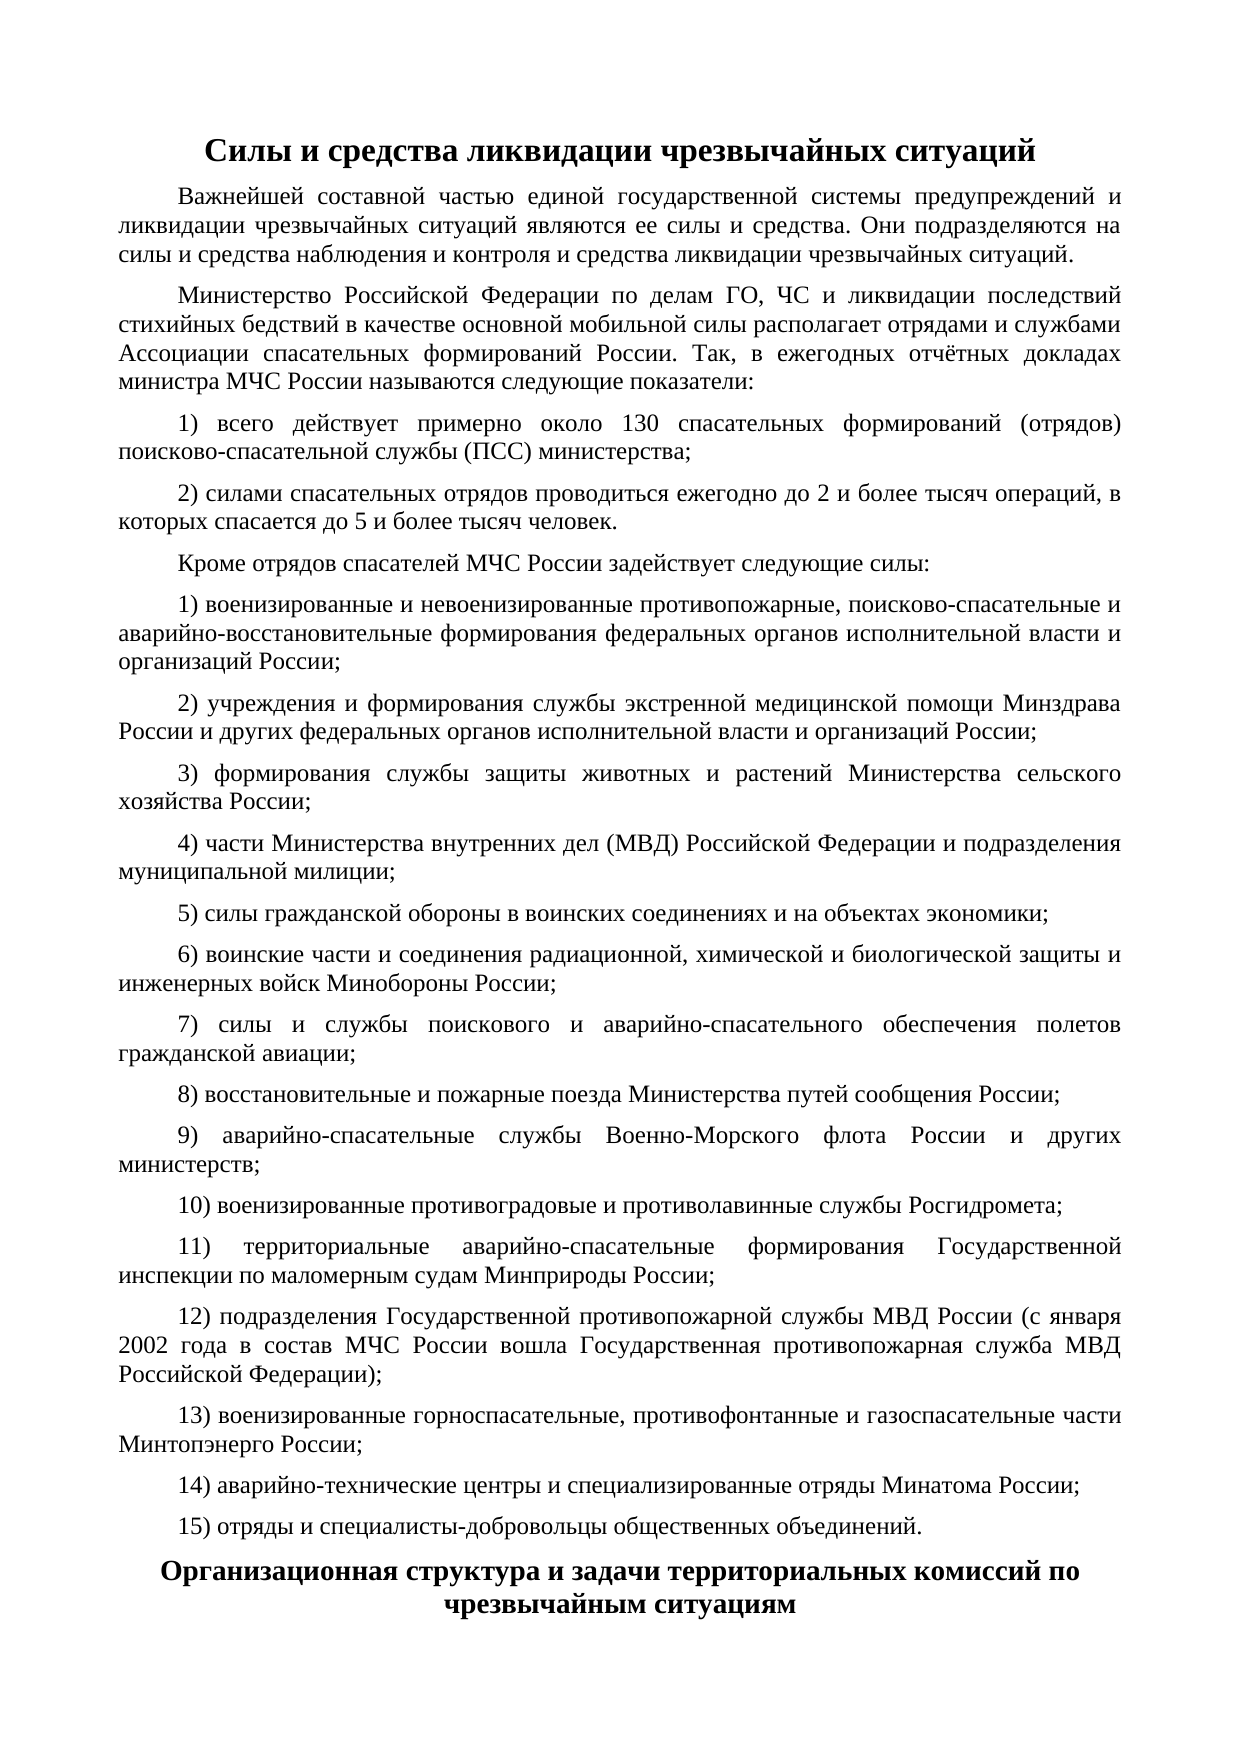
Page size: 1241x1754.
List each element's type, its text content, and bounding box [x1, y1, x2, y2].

text 1) военизированные и невоенизированные противопожарные, поисково-спасательные и аварийно-восстановительные формирования федеральных органов исполнительной власти и организаций России; [118, 589, 1122, 675]
text 2) силами спасательных отрядов проводиться ежегодно до 2 и более тысяч операций, в которых спасается до 5 и более тысяч человек. [118, 478, 1122, 535]
text Силы и средства ликвидации чрезвычайных ситуаций [118, 131, 1122, 169]
text 10) военизированные противоградовые и противолавинные службы Росгидромета; [118, 1190, 1122, 1219]
text 3) формирования службы защиты животных и растений Министерства сельского хозяйства России; [118, 758, 1122, 815]
text 4) части Министерства внутренних дел (МВД) Российской Федерации и подразделения муниципальной милиции; [118, 828, 1122, 885]
text 9) аварийно-спасательные службы Военно-Морского флота России и других министерств; [118, 1120, 1122, 1178]
text Организационная структура и задачи территориальных комиссий по чрезвычайным ситуациям [118, 1553, 1122, 1620]
text Важнейшей составной частью единой государственной системы предупреждений и ликвидации чрезвычайных ситуаций являются ее силы и средства. Они подразделяются на силы и средства наблюдения и контроля и средства ликвидации чрезвычайных ситуаций. [118, 181, 1122, 268]
text 8) восстановительные и пожарные поезда Министерства путей сообщения России; [118, 1079, 1122, 1108]
text 12) подразделения Государственной противопожарной службы МВД России (с января 2002 года в состав МЧС России вошла Государственная противопожарная служба МВД Российской Федерации); [118, 1301, 1122, 1388]
text 6) воинские части и соединения радиационной, химической и биологической защиты и инженерных войск Минобороны России; [118, 939, 1122, 996]
text 13) военизированные горноспасательные, противофонтанные и газоспасательные части Минтопэнерго России; [118, 1400, 1122, 1458]
text Министерство Российской Федерации по делам ГО, ЧС и ликвидации последствий стихийных бедствий в качестве основной мобильной силы располагает отрядами и службами Ассоциации спасательных формирований России. Так, в ежегодных отчётных докладах министра МЧС России называются следующие показатели: [118, 280, 1122, 395]
text 15) отряды и специалисты-добровольцы общественных объединений. [118, 1511, 1122, 1540]
text 11) территориальные аварийно-спасательные формирования Государственной инспекции по маломерным судам Минприроды России; [118, 1231, 1122, 1289]
text 2) учреждения и формирования службы экстренной медицинской помощи Минздрава России и других федеральных органов исполнительной власти и организаций России; [118, 688, 1122, 745]
text 14) аварийно-технические центры и специализированные отряды Минатома России; [118, 1470, 1122, 1499]
text 1) всего действует примерно около 130 спасательных формирований (отрядов) поисково-спасательной службы (ПСС) министерства; [118, 408, 1122, 465]
text Кроме отрядов спасателей МЧС России задействует следующие силы: [118, 548, 1122, 576]
text 5) силы гражданской обороны в воинских соединениях и на объектах экономики; [118, 898, 1122, 926]
text 7) силы и службы поискового и аварийно-спасательного обеспечения полетов гражданской авиации; [118, 1009, 1122, 1066]
